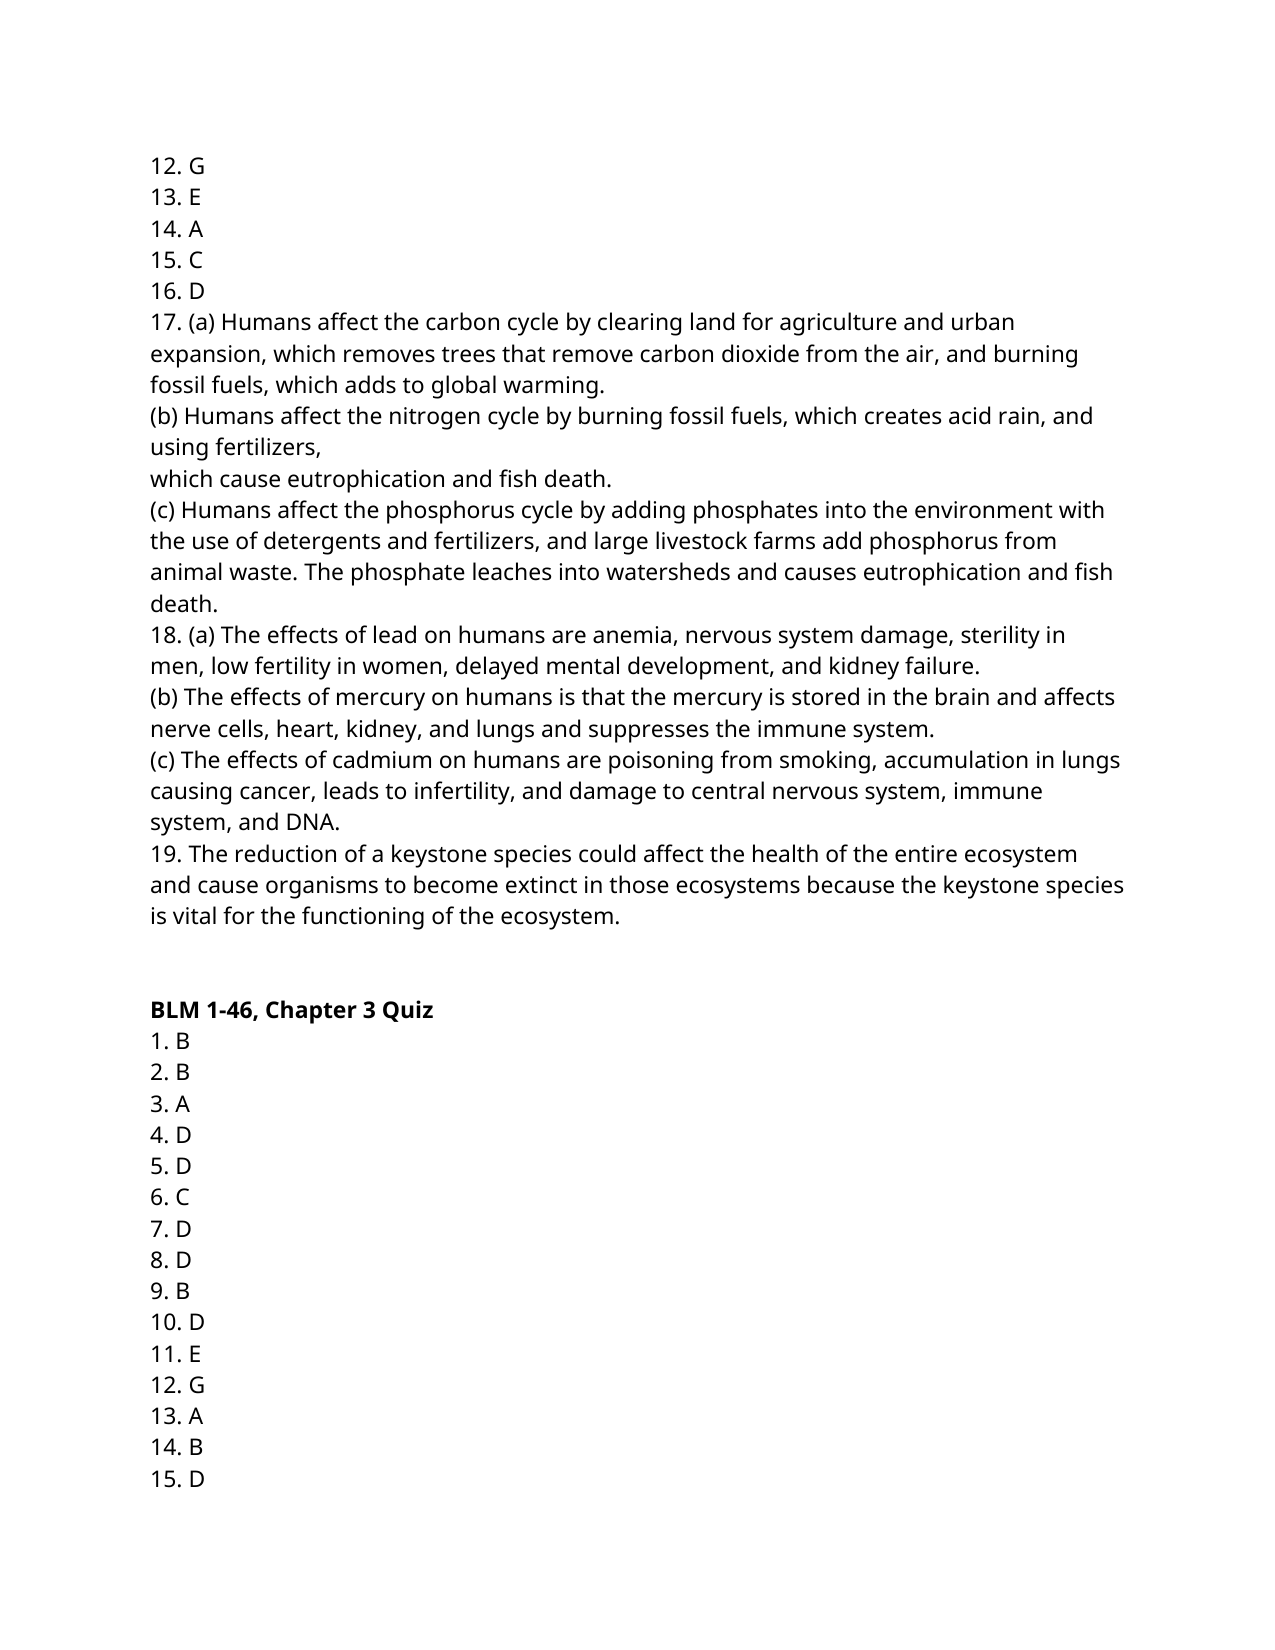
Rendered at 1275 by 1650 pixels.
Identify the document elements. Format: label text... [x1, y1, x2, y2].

text 7. D [150, 1212, 1125, 1244]
text 8. D [150, 1244, 1125, 1275]
text 19. The reduction of a keystone species could affect the health of the entire ecosystem and cause organisms to become extinct in those ecosystems because the keystone species is vital for the functioning of the ecosystem. [150, 837, 1125, 931]
text which cause eutrophication and fish death. [150, 462, 1125, 494]
text BLM 1-46, Chapter 3 Quiz [150, 994, 1125, 1025]
text (c) Humans affect the phosphorus cycle by adding phosphates into the environment with the use of detergents and fertilizers, and large livestock farms add phosphorus from animal waste. The phosphate leaches into watersheds and causes eutrophication and fish death.ntinued [150, 494, 1125, 619]
text 2. B [150, 1056, 1125, 1087]
text 12. G [150, 150, 1125, 181]
text (b) The effects of mercury on humans is that the mercury is stored in the brain and affects nerve cells, heart, kidney, and lungs and suppresses the immune system. [150, 681, 1125, 744]
text (c) The effects of cadmium on humans are poisoning from smoking, accumulation in lungs causing cancer, leads to infertility, and damage to central nervous system, immune system, and DNA. [150, 744, 1125, 837]
text 13. A [150, 1400, 1125, 1431]
text 3. A [150, 1087, 1125, 1119]
text 13. E [150, 181, 1125, 212]
text 6. C [150, 1181, 1125, 1212]
text 4. D [150, 1119, 1125, 1150]
text 11. E [150, 1337, 1125, 1369]
text 16. D [150, 275, 1125, 306]
text 5. D [150, 1150, 1125, 1181]
text (b) Humans affect the nitrogen cycle by burning fossil fuels, which creates acid rain, and using fertilizers, [150, 400, 1125, 462]
text 14. A [150, 212, 1125, 244]
text 9. B [150, 1275, 1125, 1306]
text 12. G [150, 1369, 1125, 1400]
text 15. C [150, 244, 1125, 275]
text 15. D [150, 1462, 1125, 1494]
text 14. B [150, 1431, 1125, 1462]
text 1. B [150, 1025, 1125, 1056]
text 17. (a) Humans affect the carbon cycle by clearing land for agriculture and urban expansion, which removes trees that remove carbon dioxide from the air, and burning fossil fuels, which adds to global warming. [150, 306, 1125, 400]
text 18. (a) The effects of lead on humans are anemia, nervous system damage, sterility in men, low fertility in women, delayed mental development, and kidney failure. [150, 619, 1125, 681]
text 10. D [150, 1306, 1125, 1337]
